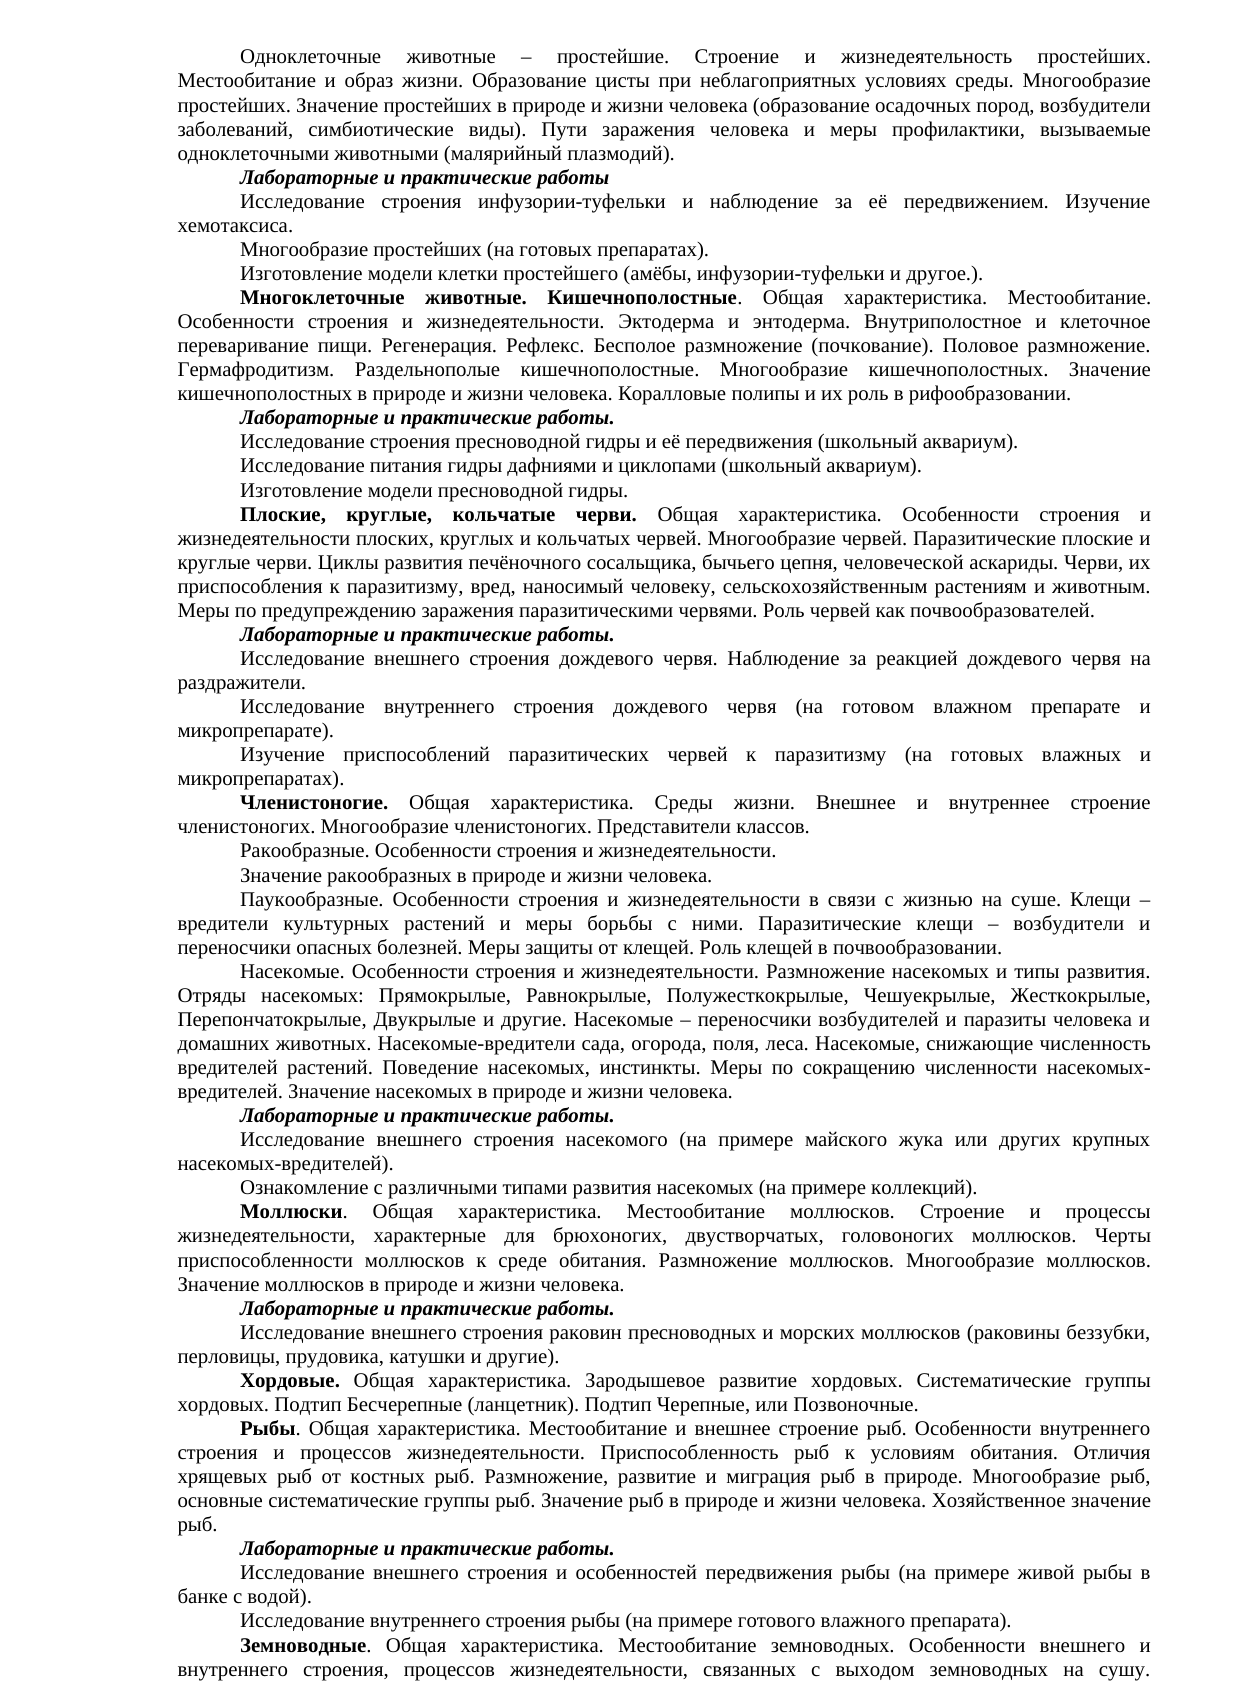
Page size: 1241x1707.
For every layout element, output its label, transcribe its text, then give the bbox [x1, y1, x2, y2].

text Ракообразные. Особенности строения и жизнедеятельности. [177, 838, 1152, 862]
text Исследование строения инфузории-туфельки и наблюдение за её передвижением. Изучение хемотаксиса. [177, 189, 1152, 237]
text Исследование строения пресноводной гидры и её передвижения (школьный аквариум). [177, 429, 1152, 453]
text Лабораторные и практические работы. [177, 1103, 1152, 1127]
text Лабораторные и практические работы. [177, 1536, 1152, 1560]
text Исследование внутреннего строения рыбы (на примере готового влажного препарата). [177, 1608, 1152, 1632]
text Изготовление модели пресноводной гидры. [177, 477, 1152, 502]
text Исследование внешнего строения раковин пресноводных и морских моллюсков (раковины беззубки, перловицы, прудовика, катушки и другие). [177, 1320, 1152, 1368]
text Исследование питания гидры дафниями и циклопами (школьный аквариум). [177, 453, 1152, 477]
text Лабораторные и практические работы [177, 165, 1152, 189]
text Паукообразные. Особенности строения и жизнедеятельности в связи с жизнью на суше. Клещи – вредители культурных растений и меры борьбы с ними. Паразитические клещи – возбудители и переносчики опасных болезней. Меры защиты от клещей. Роль клещей в почвообразовании. [177, 887, 1152, 959]
text Значение ракообразных в природе и жизни человека. [177, 862, 1152, 887]
text Многоклеточные животные. Кишечнополостные. Общая характеристика. Местообитание. Особенности строения и жизнедеятельности. Эктодерма и энтодерма. Внутриполостное и клеточное переваривание пищи. Регенерация. Рефлекс. Бесполое размножение (почкование). Половое размножение. Гермафродитизм. Раздельнополые кишечнополостные. Многообразие кишечнополостных. Значение кишечнополостных в природе и жизни человека. Коралловые полипы и их роль в рифообразовании. [177, 285, 1152, 405]
text Многообразие простейших (на готовых препаратах). [177, 237, 1152, 261]
text Исследование внешнего строения и особенностей передвижения рыбы (на примере живой рыбы в банке с водой). [177, 1560, 1152, 1608]
text Лабораторные и практические работы. [177, 405, 1152, 429]
text Исследование внутреннего строения дождевого червя (на готовом влажном препарате и микропрепарате). [177, 694, 1152, 742]
text Плоские, круглые, кольчатые черви. Общая характеристика. Особенности строения и жизнедеятельности плоских, круглых и кольчатых червей. Многообразие червей. Паразитические плоские и круглые черви. Циклы развития печёночного сосальщика, бычьего цепня, человеческой аскариды. Черви, их приспособления к паразитизму, вред, наносимый человеку, сельскохозяйственным растениям и животным. Меры по предупреждению заражения паразитическими червями. Роль червей как почвообразователей. [177, 502, 1152, 622]
text Исследование внешнего строения дождевого червя. Наблюдение за реакцией дождевого червя на раздражители. [177, 646, 1152, 694]
text Исследование внешнего строения насекомого (на примере майского жука или других крупных насекомых-вредителей). [177, 1127, 1152, 1175]
text Одноклеточные животные – простейшие. Строение и жизнедеятельность простейших. Местообитание и образ жизни. Образование цисты при неблагоприятных условиях среды. Многообразие простейших. Значение простейших в природе и жизни человека (образование осадочных пород, возбудители заболеваний, симбиотические виды). Пути заражения человека и меры профилактики, вызываемые одноклеточными животными (малярийный плазмодий). [177, 44, 1152, 165]
text Рыбы. Общая характеристика. Местообитание и внешнее строение рыб. Особенности внутреннего строения и процессов жизнедеятельности. Приспособленность рыб к условиям обитания. Отличия хрящевых рыб от костных рыб. Размножение, развитие и миграция рыб в природе. Многообразие рыб, основные систематические группы рыб. Значение рыб в природе и жизни человека. Хозяйственное значение рыб. [177, 1416, 1152, 1536]
text Хордовые. Общая характеристика. Зародышевое развитие хордовых. Систематические группы хордовых. Подтип Бесчерепные (ланцетник). Подтип Черепные, или Позвоночные. [177, 1368, 1152, 1416]
text Насекомые. Особенности строения и жизнедеятельности. Размножение насекомых и типы развития. Отряды насекомых: Прямокрылые, Равнокрылые, Полужесткокрылые, Чешуекрылые, Жесткокрылые, Перепончатокрылые, Двукрылые и другие. Насекомые – переносчики возбудителей и паразиты человека и домашних животных. Насекомые-вредители сада, огорода, поля, леса. Насекомые, снижающие численность вредителей растений. Поведение насекомых, инстинкты. Меры по сокращению численности насекомых-вредителей. Значение насекомых в природе и жизни человека. [177, 959, 1152, 1103]
text Изготовление модели клетки простейшего (амёбы, инфузории-туфельки и другое.). [177, 261, 1152, 285]
text Моллюски. Общая характеристика. Местообитание моллюсков. Строение и процессы жизнедеятельности, характерные для брюхоногих, двустворчатых, головоногих моллюсков. Черты приспособленности моллюсков к среде обитания. Размножение моллюсков. Многообразие моллюсков. Значение моллюсков в природе и жизни человека. [177, 1199, 1152, 1296]
text Членистоногие. Общая характеристика. Среды жизни. Внешнее и внутреннее строение членистоногих. Многообразие членистоногих. Представители классов. [177, 790, 1152, 838]
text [177, 1632, 1152, 1681]
text Ознакомление с различными типами развития насекомых (на примере коллекций). [177, 1175, 1152, 1199]
text Изучение приспособлений паразитических червей к паразитизму (на готовых влажных и микропрепаратах). [177, 742, 1152, 790]
text Лабораторные и практические работы. [177, 622, 1152, 646]
text Лабораторные и практические работы. [177, 1296, 1152, 1320]
